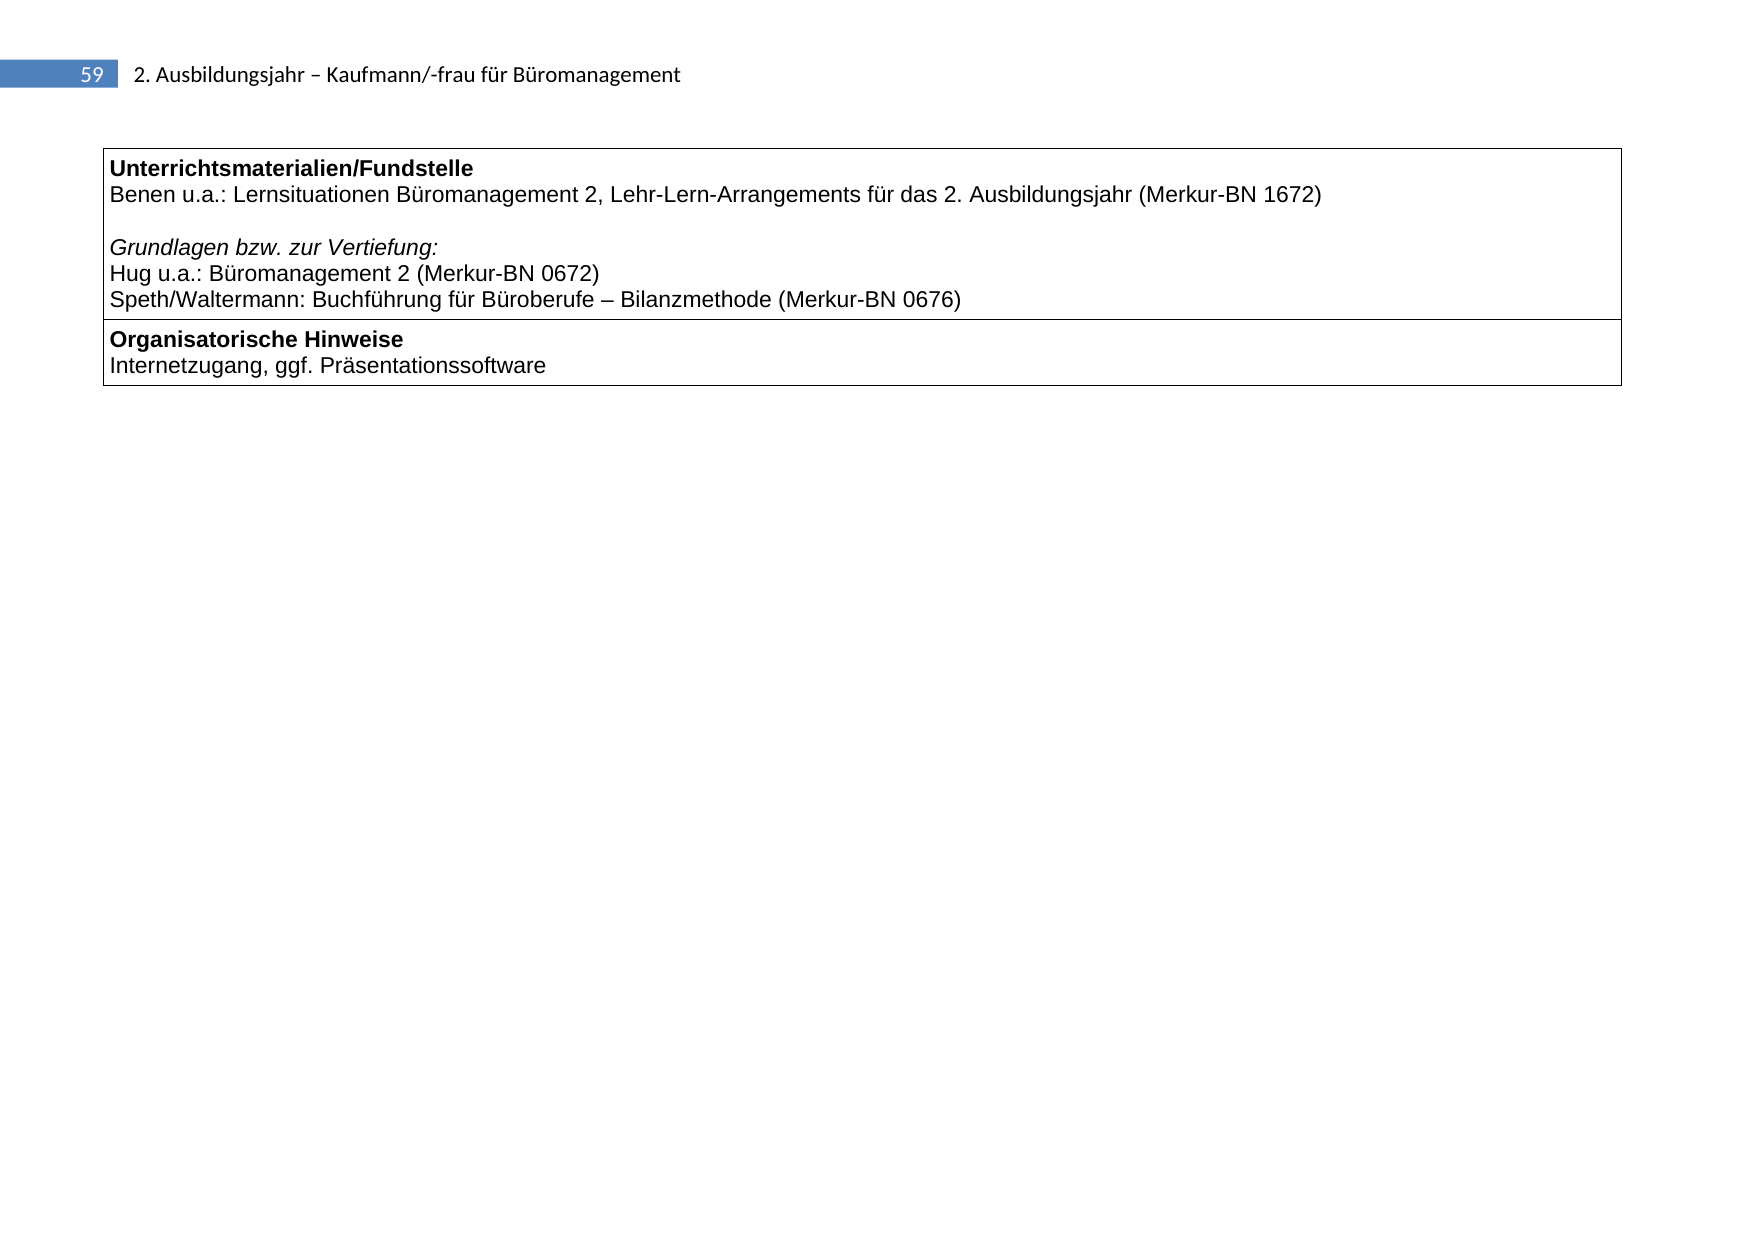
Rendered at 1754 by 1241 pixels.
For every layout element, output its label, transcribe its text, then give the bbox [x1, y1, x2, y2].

table_cell Unterrichtsmaterialien/Fundstelle Benen u.a.: Lernsituationen Büromanagement 2, Lehr-Lern-Arrangements für das 2. Ausbildungsjahr (Merkur-BN 1672) Grundlagen bzw. zur Vertiefung: Hug u.a.: Büromanagement 2 (Merkur-BN 0672) Speth/Waltermann: Buchführung für Büroberufe – Bilanzmethode (Merkur-BN 0676) [104, 149, 1621, 319]
table_cell Organisatorische Hinweise Internetzugang, ggf. Präsentationssoftware [104, 320, 1621, 385]
